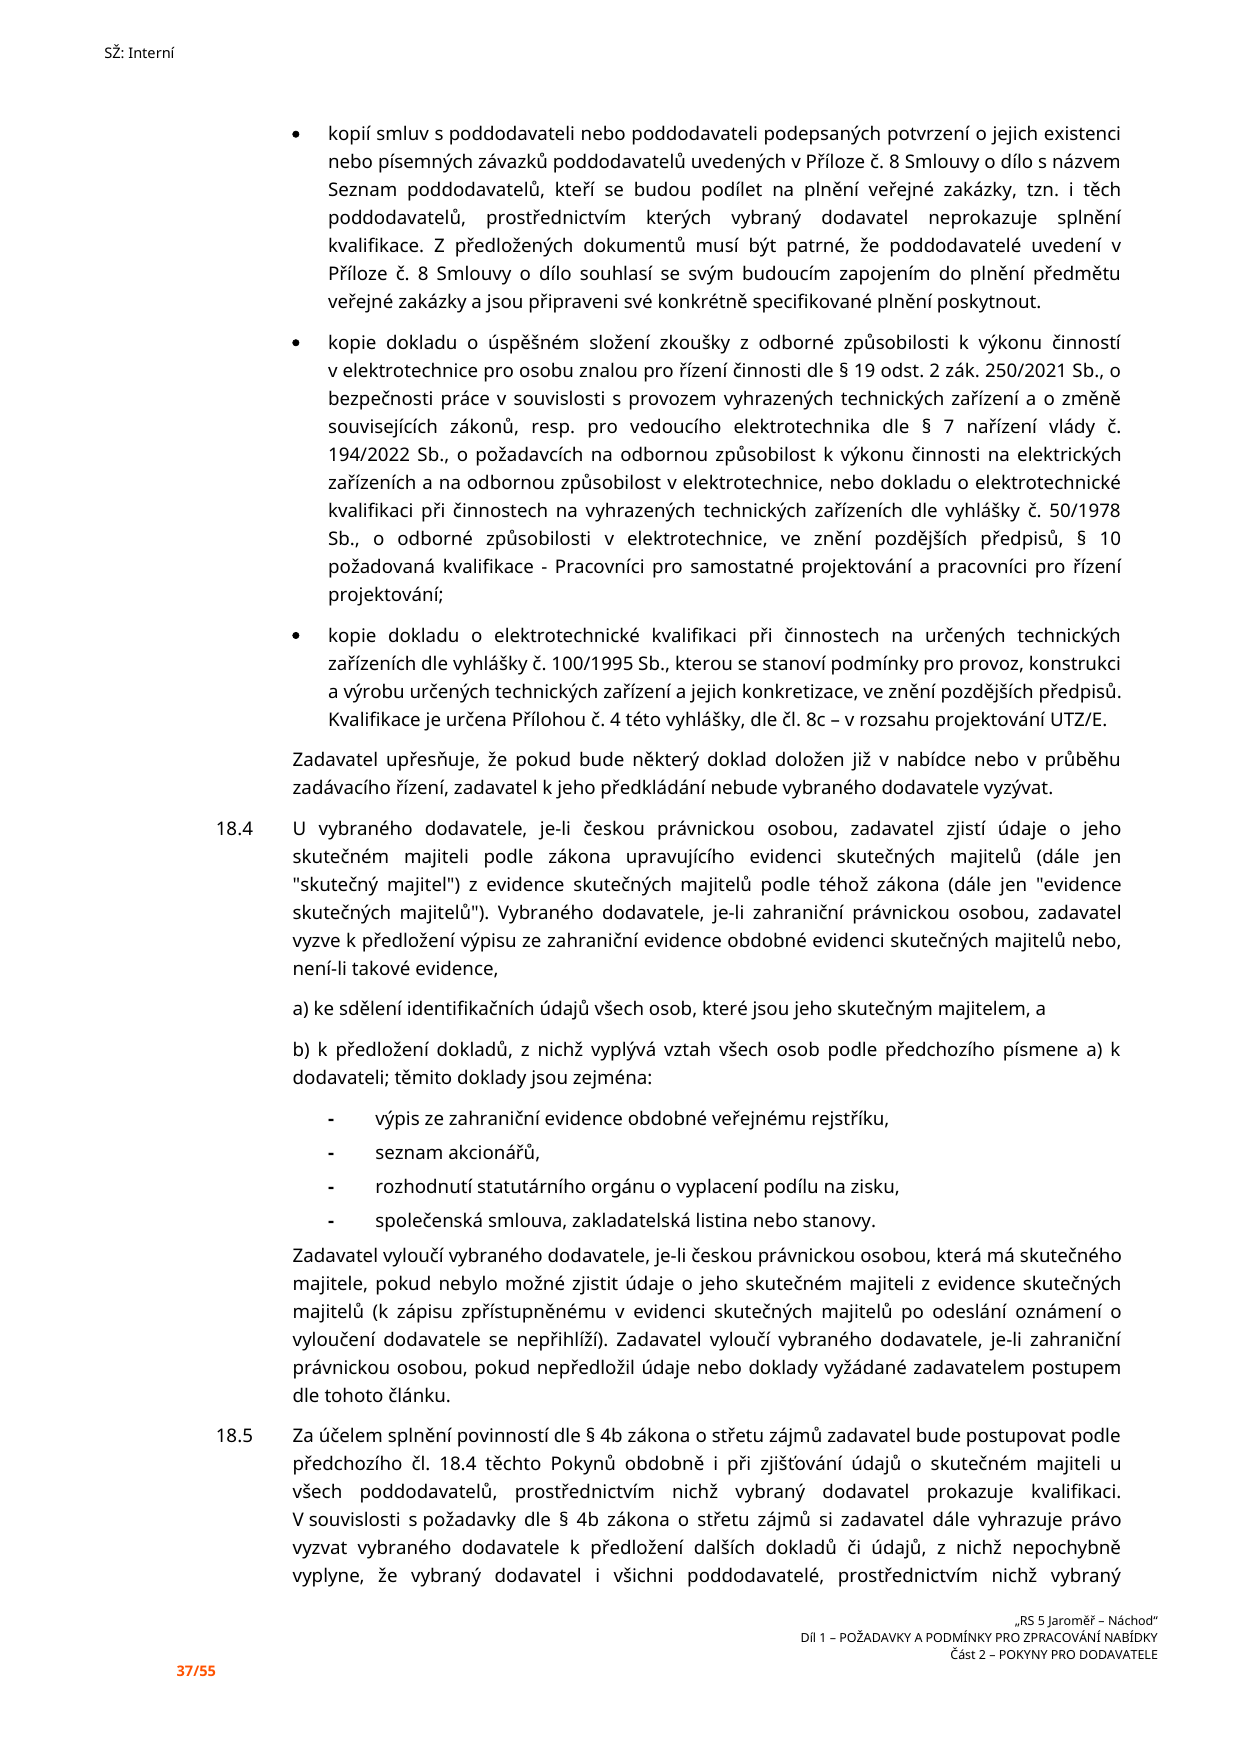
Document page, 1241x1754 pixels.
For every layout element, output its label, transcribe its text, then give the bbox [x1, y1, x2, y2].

text výpis ze zahraniční evidence obdobné veřejnému rejstříku, [328, 1105, 1122, 1130]
text kopie dokladu o úspěšném složení zkoušky z odborné způsobilosti k výkonu činností v elektrotechnice pro osobu znalou pro řízení činnosti dle § 19 odst. 2 zák. 250/2021 Sb., o bezpečnosti práce v souvislosti s provozem vyhrazených technických zařízení a o změně souvisejících zákonů, resp. pro vedoucího elektrotechnika dle § 7 nařízení vlády č. 194/2022 Sb., o požadavcích na odbornou způsobilost k výkonu činnosti na elektrických zařízeních a na odbornou způsobilost v elektrotechnice, nebo dokladu o elektrotechnické kvalifikaci při činnostech na vyhrazených technických zařízeních dle vyhlášky č. 50/1978 Sb., o odborné způsobilosti v elektrotechnice, ve znění pozdějších předpisů, § 10 požadovaná kvalifikace - Pracovníci pro samostatné projektování a pracovníci pro řízení projektování; [292, 329, 1122, 607]
text a) ke sdělení identifikačních údajů všech osob, které jsou jeho skutečným majitelem, a [292, 996, 1122, 1021]
text rozhodnutí statutárního orgánu o vyplacení podílu na zisku, [328, 1173, 1122, 1199]
text kopie dokladu o elektrotechnické kvalifikaci při činnostech na určených technických zařízeních dle vyhlášky č. 100/1995 Sb., kterou se stanoví podmínky pro provoz, konstrukci a výrobu určených technických zařízení a jejich konkretizace, ve znění pozdějších předpisů. Kvalifikace je určena Přílohou č. 4 této vyhlášky, dle čl. 8c – v rozsahu projektování UTZ/E. [292, 622, 1122, 732]
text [216, 1422, 1122, 1588]
text b) k předložení dokladů, z nichž vyplývá vztah všech osob podle předchozího písmene a) k dodavateli; těmito doklady jsou zejména: [292, 1036, 1122, 1090]
text seznam akcionářů, [328, 1139, 1122, 1164]
text společenská smlouva, zakladatelská listina nebo stanovy. [328, 1208, 1122, 1233]
text kopií smluv s poddodavateli nebo poddodavateli podepsaných potvrzení o jejich existenci nebo písemných závazků poddodavatelů uvedených v Příloze č. 8 Smlouvy o dílo s názvem Seznam poddodavatelů, kteří se budou podílet na plnění veřejné zakázky, tzn. i těch poddodavatelů, prostřednictvím kterých vybraný dodavatel neprokazuje splnění kvalifikace. Z předložených dokumentů musí být patrné, že poddodavatelé uvedení v Příloze č. 8 Smlouvy o dílo souhlasí se svým budoucím zapojením do plnění předmětu veřejné zakázky a jsou připraveni své konkrétně specifikované plnění poskytnout. [292, 121, 1122, 314]
text Zadavatel upřesňuje, že pokud bude některý doklad doložen již v nabídce nebo v průběhu zadávacího řízení, zadavatel k jeho předkládání nebude vybraného dodavatele vyzývat. [292, 747, 1122, 800]
text Zadavatel vyloučí vybraného dodavatele, je-li českou právnickou osobou, která má skutečného majitele, pokud nebylo možné zjistit údaje o jeho skutečném majiteli z evidence skutečných majitelů (k zápisu zpřístupněnému v evidenci skutečných majitelů po odeslání oznámení o vyloučení dodavatele se nepřihlíží). Zadavatel vyloučí vybraného dodavatele, je-li zahraniční právnickou osobou, pokud nepředložil údaje nebo doklady vyžádané zadavatelem postupem dle tohoto článku. [292, 1242, 1122, 1407]
text U vybraného dodavatele, je-li českou právnickou osobou, zadavatel zjistí údaje o jeho skutečném majiteli podle zákona upravujícího evidenci skutečných majitelů (dále jen "skutečný majitel") z evidence skutečných majitelů podle téhož zákona (dále jen "evidence skutečných majitelů"). Vybraného dodavatele, je-li zahraniční právnickou osobou, zadavatel vyzve k předložení výpisu ze zahraniční evidence obdobné evidenci skutečných majitelů nebo, není-li takové evidence, [216, 815, 1122, 981]
